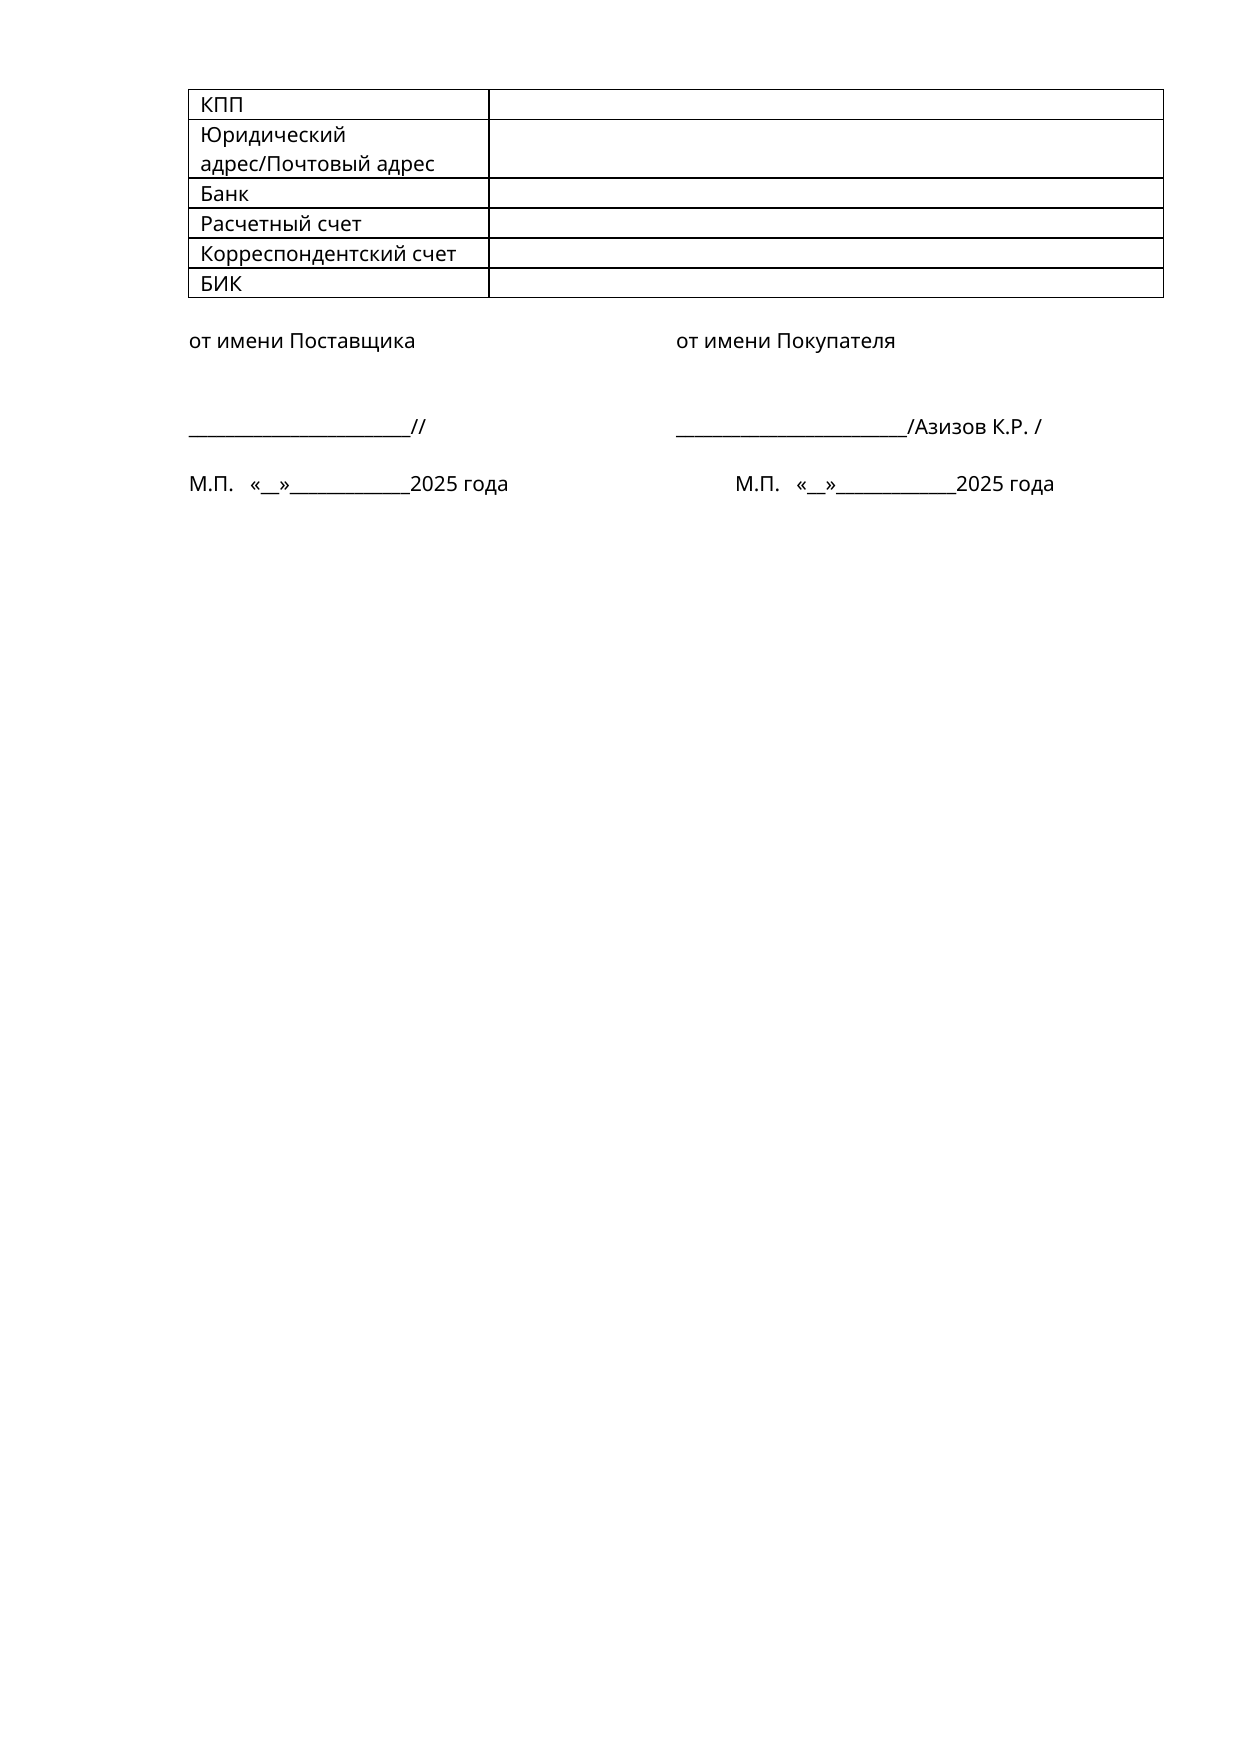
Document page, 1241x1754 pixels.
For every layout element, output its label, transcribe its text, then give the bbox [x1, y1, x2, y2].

table_cell [490, 209, 1163, 237]
table_header от имени Покупателя [665, 327, 1196, 383]
table_cell [490, 120, 1163, 177]
table_cell ________________________// М.П. «__»_____________2025 года [177, 384, 664, 497]
table_cell [490, 239, 1163, 267]
table_cell Корреспондентский счет [189, 239, 488, 267]
table_header от имени Поставщика [177, 327, 664, 383]
table_cell Расчетный счет [189, 209, 488, 237]
table_cell [490, 179, 1163, 207]
table_cell [490, 90, 1163, 119]
table_cell [490, 269, 1163, 297]
table_cell Юридический адрес/Почтовый адрес [189, 120, 488, 177]
table_cell КПП [189, 90, 488, 119]
table_cell БИК [189, 269, 488, 297]
table_cell Банк [189, 179, 488, 207]
table_cell _________________________/Азизов К.Р. / М.П. «__»_____________2025 года [665, 384, 1196, 497]
